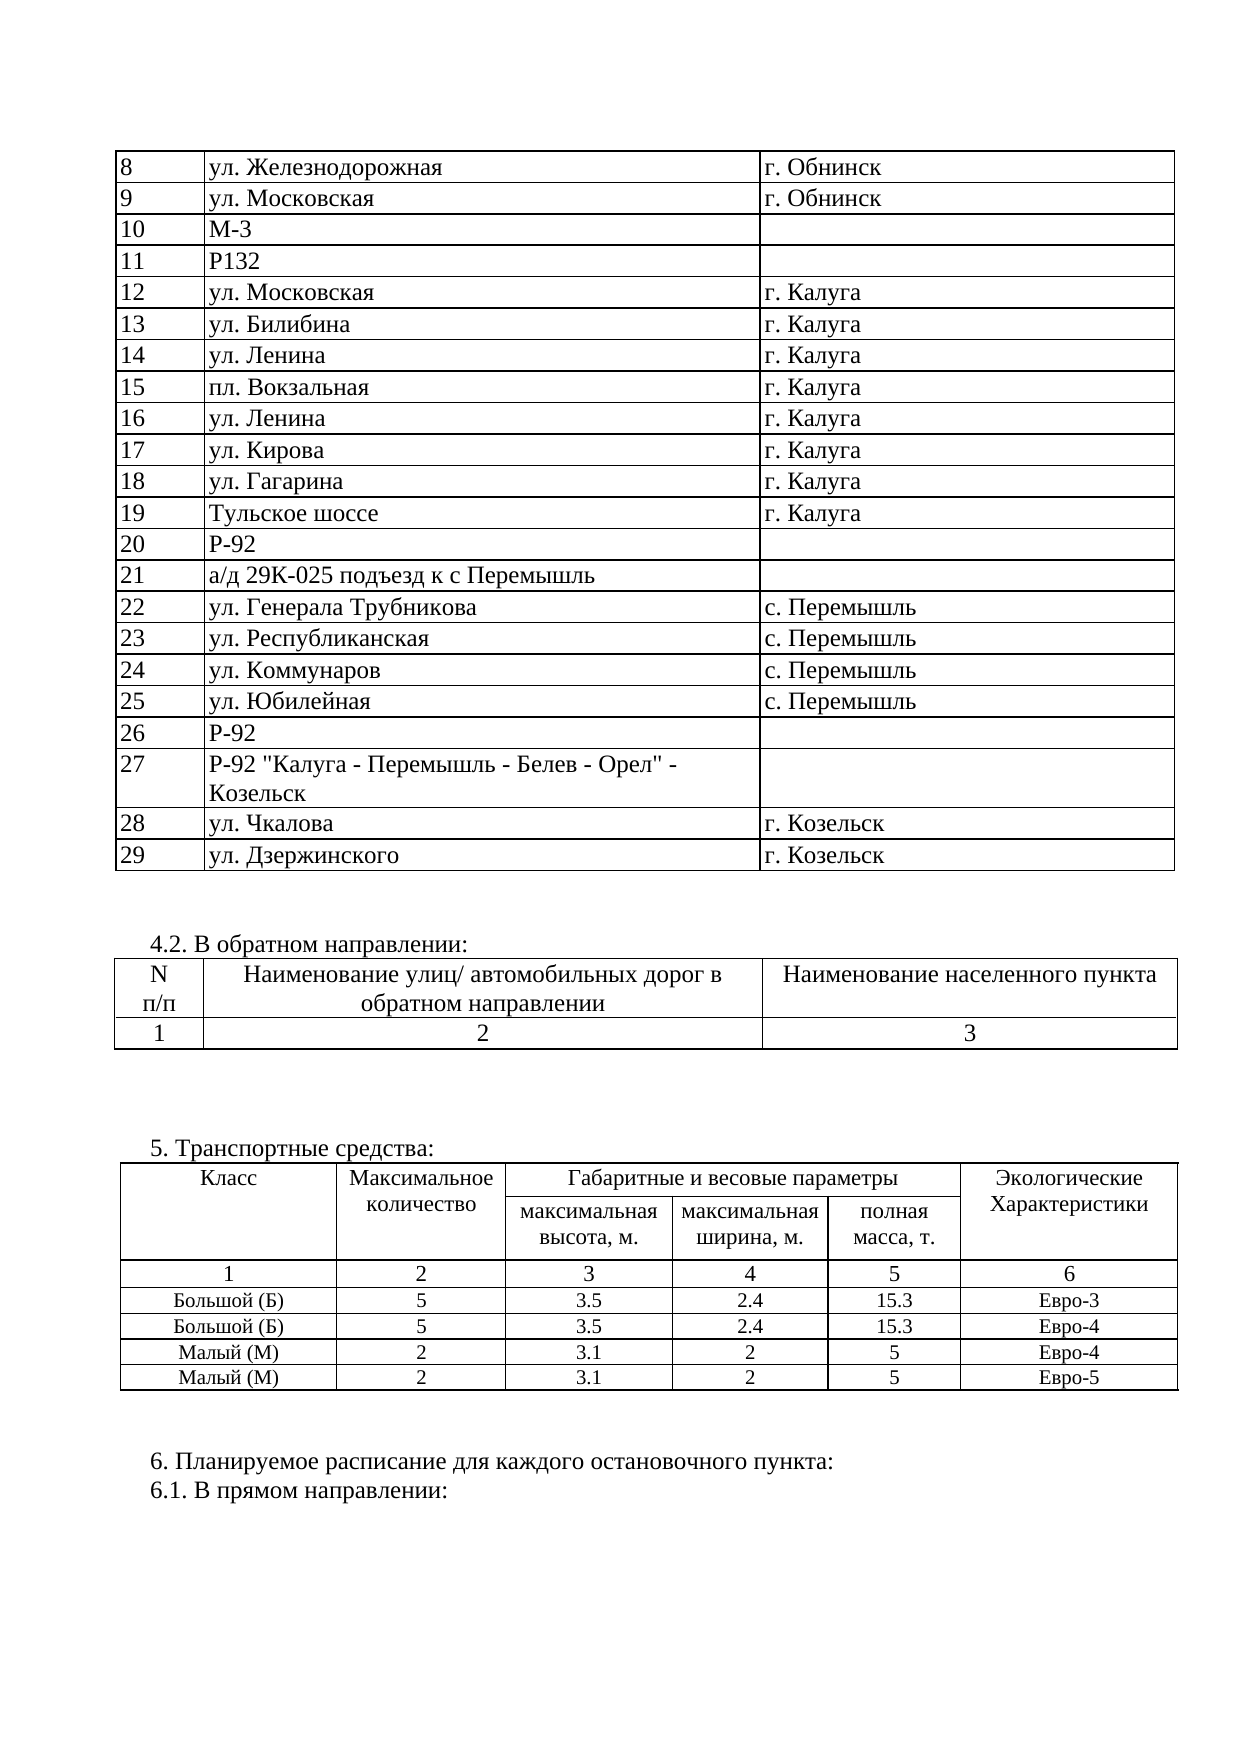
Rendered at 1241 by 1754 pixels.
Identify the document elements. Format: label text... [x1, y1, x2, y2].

table_header Наименование населенного пункта [763, 959, 1177, 1017]
table_cell 10 [117, 215, 204, 244]
table_cell г. Калуга [761, 372, 1174, 402]
table_cell [761, 718, 1174, 748]
table_cell ул. Железнодорожная [205, 152, 759, 181]
table_cell 3 [506, 1261, 672, 1287]
table_cell ул. Кирова [205, 435, 759, 464]
table_cell с. Перемышль [761, 686, 1174, 716]
table_cell 9 [117, 183, 204, 213]
table_cell 23 [117, 623, 204, 653]
table_cell ул. Республиканская [205, 623, 759, 653]
table_cell 5 [337, 1288, 505, 1312]
table_cell 28 [117, 808, 204, 838]
table_cell 19 [117, 498, 204, 527]
table_cell 25 [117, 686, 204, 716]
table_cell Евро-4 [961, 1340, 1177, 1364]
table_header Класс [121, 1164, 336, 1259]
table_cell Евро-4 [961, 1314, 1177, 1338]
table_cell г. Калуга [761, 340, 1174, 370]
table_cell ул. Чкалова [205, 808, 759, 838]
table_cell ул. Генерала Трубникова [205, 592, 759, 622]
table_cell 29 [117, 840, 204, 870]
table_cell Р-92 [205, 529, 759, 559]
table_cell полная масса, т. [829, 1197, 960, 1259]
table_cell 24 [117, 655, 204, 685]
table_cell Большой (Б) [121, 1288, 336, 1312]
table_cell 11 [117, 246, 204, 276]
table_cell 2 [337, 1365, 505, 1389]
table_cell 3.1 [506, 1365, 672, 1389]
table_cell г. Обнинск [761, 183, 1174, 213]
table_cell Евро-3 [961, 1288, 1177, 1312]
table_cell [761, 749, 1174, 807]
table_cell г. Калуга [761, 309, 1174, 339]
table_cell 12 [117, 277, 204, 307]
table_cell Евро-5 [961, 1365, 1177, 1389]
table_cell с. Перемышль [761, 655, 1174, 685]
table_cell Р-92 [205, 718, 759, 748]
table_cell Большой (Б) [121, 1314, 336, 1338]
table_cell [761, 215, 1174, 244]
table_header Наименование улиц/ автомобильных дорог в обратном направлении [204, 959, 762, 1017]
table_cell г. Калуга [761, 403, 1174, 433]
table_cell г. Козельск [761, 808, 1174, 838]
table_cell [761, 246, 1174, 276]
table_cell с. Перемышль [761, 623, 1174, 653]
table_cell 15 [117, 372, 204, 402]
table_cell 13 [117, 309, 204, 339]
table_header Экологические Характеристики [961, 1164, 1177, 1259]
table_cell г. Козельск [761, 840, 1174, 870]
table_cell Тульское шоссе [205, 498, 759, 527]
table_cell 5 [829, 1261, 960, 1287]
table_cell 14 [117, 340, 204, 370]
text 6.1. В прямом направлении: [150, 1475, 1090, 1503]
text 4.2. В обратном направлении: [150, 929, 1090, 957]
table_cell 2 [204, 1018, 762, 1048]
table_cell 20 [117, 529, 204, 559]
table_cell ул. Ленина [205, 403, 759, 433]
table_header N п/п [115, 959, 203, 1017]
table_cell максимальная высота, м. [506, 1197, 672, 1259]
table_cell 5 [337, 1314, 505, 1338]
table_cell 18 [117, 466, 204, 496]
table_cell 3.5 [506, 1288, 672, 1312]
table_cell 26 [117, 718, 204, 748]
table_cell г. Калуга [761, 466, 1174, 496]
table_cell 4 [673, 1261, 827, 1287]
table_header Максимальное количество [337, 1164, 505, 1259]
table_cell ул. Московская [205, 183, 759, 213]
table_cell Р132 [205, 246, 759, 276]
table_cell [761, 561, 1174, 590]
table_header Габаритные и весовые параметры [506, 1164, 960, 1196]
text 5. Транспортные средства: [150, 1133, 1090, 1162]
table_cell максимальная ширина, м. [673, 1197, 827, 1259]
table_cell 5 [829, 1365, 960, 1389]
table_cell 15.3 [829, 1314, 960, 1338]
table_cell 3 [763, 1017, 1177, 1048]
table_cell 6 [961, 1261, 1177, 1287]
table_cell 5 [829, 1340, 960, 1364]
table_cell ул. Московская [205, 277, 759, 307]
table_cell 17 [117, 435, 204, 464]
table_cell г. Обнинск [761, 152, 1174, 181]
table_cell ул. Ленина [205, 340, 759, 370]
table_cell 2 [337, 1261, 505, 1287]
table_cell 1 [115, 1018, 203, 1048]
table_cell 2 [673, 1365, 827, 1389]
table_cell 2.4 [673, 1288, 827, 1312]
table_cell 27 [117, 749, 204, 807]
table_cell ул. Гагарина [205, 466, 759, 496]
table_cell ул. Билибина [205, 309, 759, 339]
table_cell 15.3 [829, 1288, 960, 1312]
table_cell 3.5 [506, 1314, 672, 1338]
table_cell [761, 529, 1174, 559]
table_cell 1 [121, 1261, 336, 1287]
table_cell 2 [337, 1340, 505, 1364]
table_cell 8 [117, 152, 204, 181]
table_cell 16 [117, 403, 204, 433]
table_cell а/д 29К-025 подъезд к с Перемышль [205, 561, 759, 590]
table_cell М-3 [205, 215, 759, 244]
table_cell с. Перемышль [761, 592, 1174, 622]
table_cell 22 [117, 592, 204, 622]
table_cell ул. Юбилейная [205, 686, 759, 716]
table_cell ул. Дзержинского [205, 840, 759, 870]
table_cell ул. Коммунаров [205, 655, 759, 685]
table_cell г. Калуга [761, 498, 1174, 527]
table_cell 2.4 [673, 1314, 827, 1338]
table_cell Р-92 "Калуга - Перемышль - Белев - Орел" - Козельск [205, 749, 759, 807]
table_cell Малый (М) [121, 1340, 336, 1364]
table_cell г. Калуга [761, 435, 1174, 464]
table_cell 3.1 [506, 1340, 672, 1364]
text 6. Планируемое расписание для каждого остановочного пункта: [150, 1446, 1090, 1475]
table_cell пл. Вокзальная [205, 372, 759, 402]
table_cell 21 [117, 561, 204, 590]
table_cell 2 [673, 1340, 827, 1364]
table_cell Малый (М) [121, 1365, 336, 1389]
table_cell г. Калуга [761, 277, 1174, 307]
